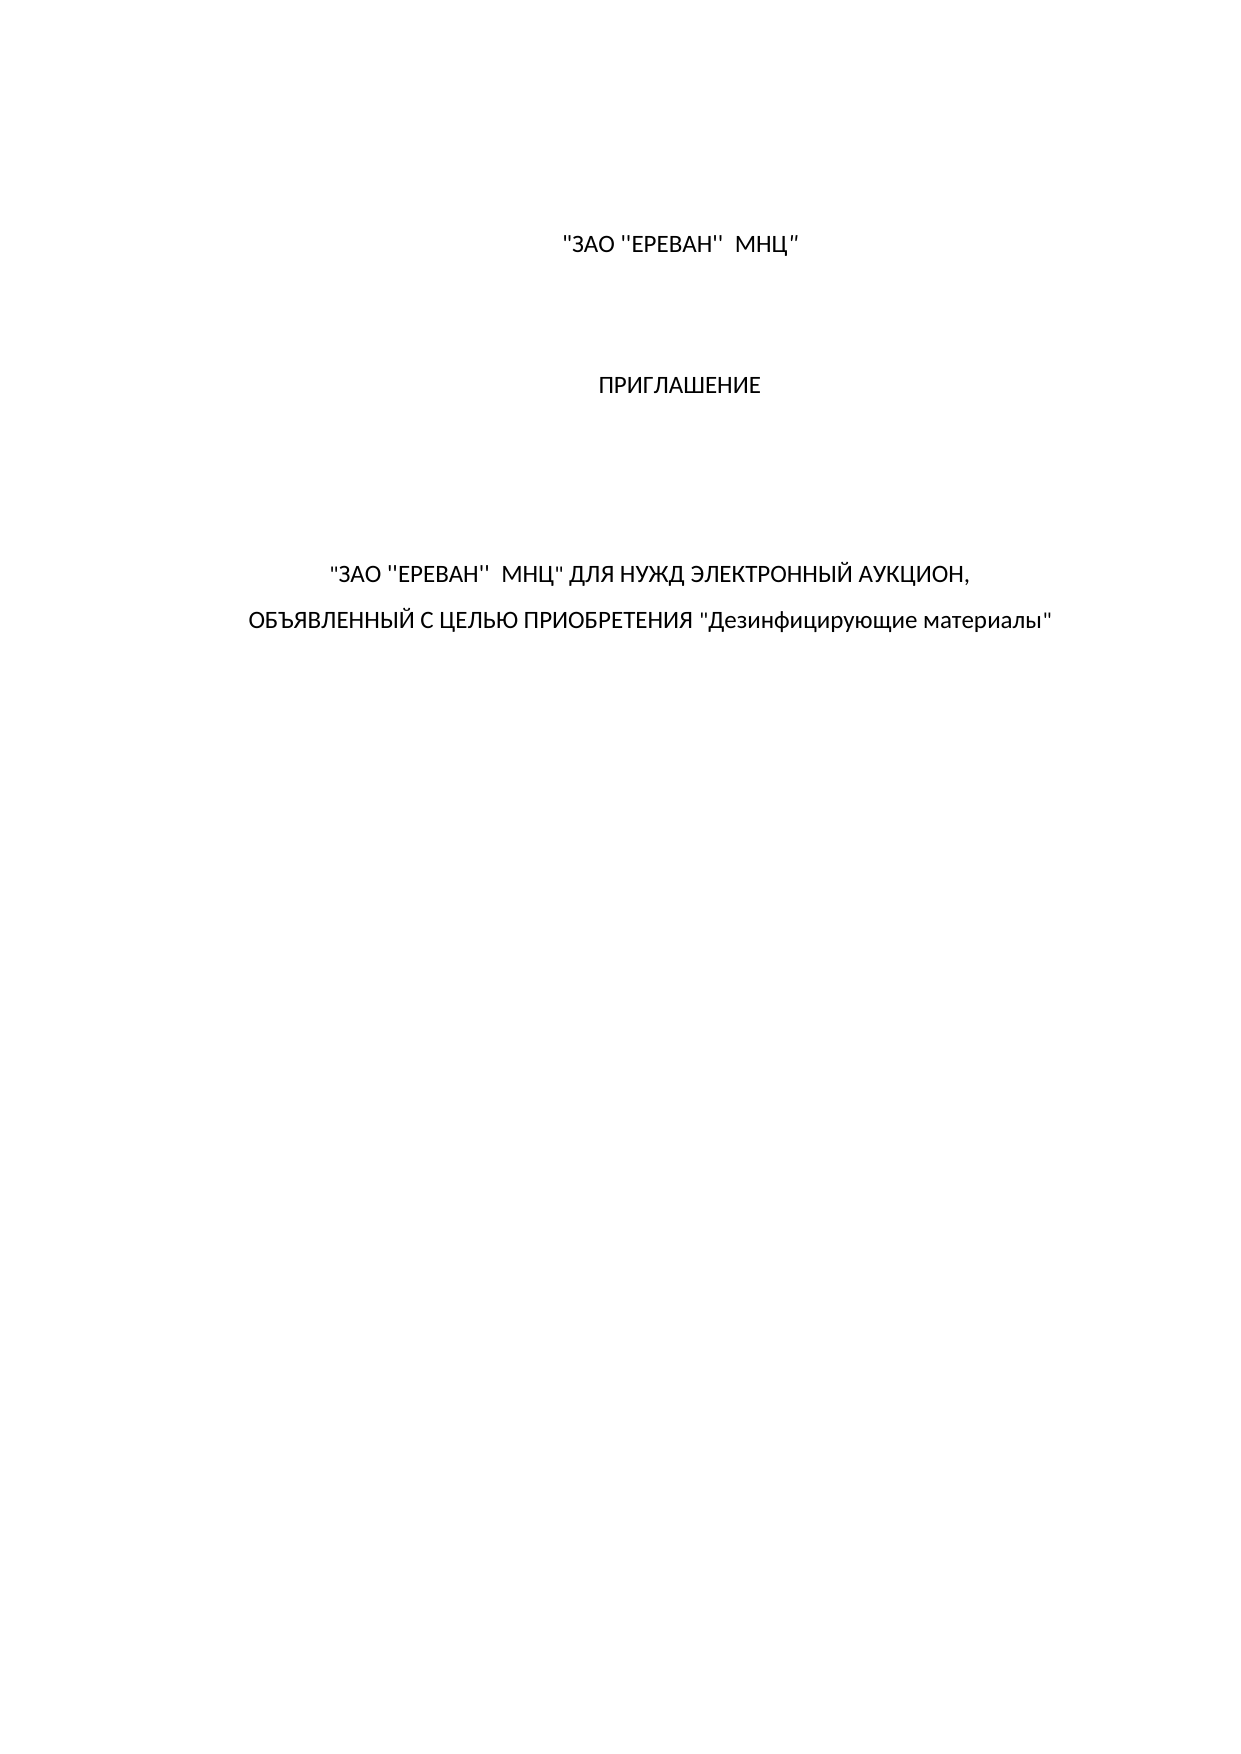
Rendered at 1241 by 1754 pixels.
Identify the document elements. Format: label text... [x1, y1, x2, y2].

text "ЗАО ''ЕРЕВАН'' МНЦ" ДЛЯ НУЖД ЭЛЕКТРОННЫЙ АУКЦИОН, [148, 558, 1152, 589]
text "ЗАО ''ЕРЕВАН'' МНЦ" [148, 228, 1152, 258]
text ПРИГЛАШЕНИЕ [148, 369, 1152, 400]
text ОБЪЯВЛЕННЫЙ С ЦЕЛЬЮ ПРИОБРЕТЕНИЯ "Дезинфицирующие материалы" [148, 604, 1152, 634]
